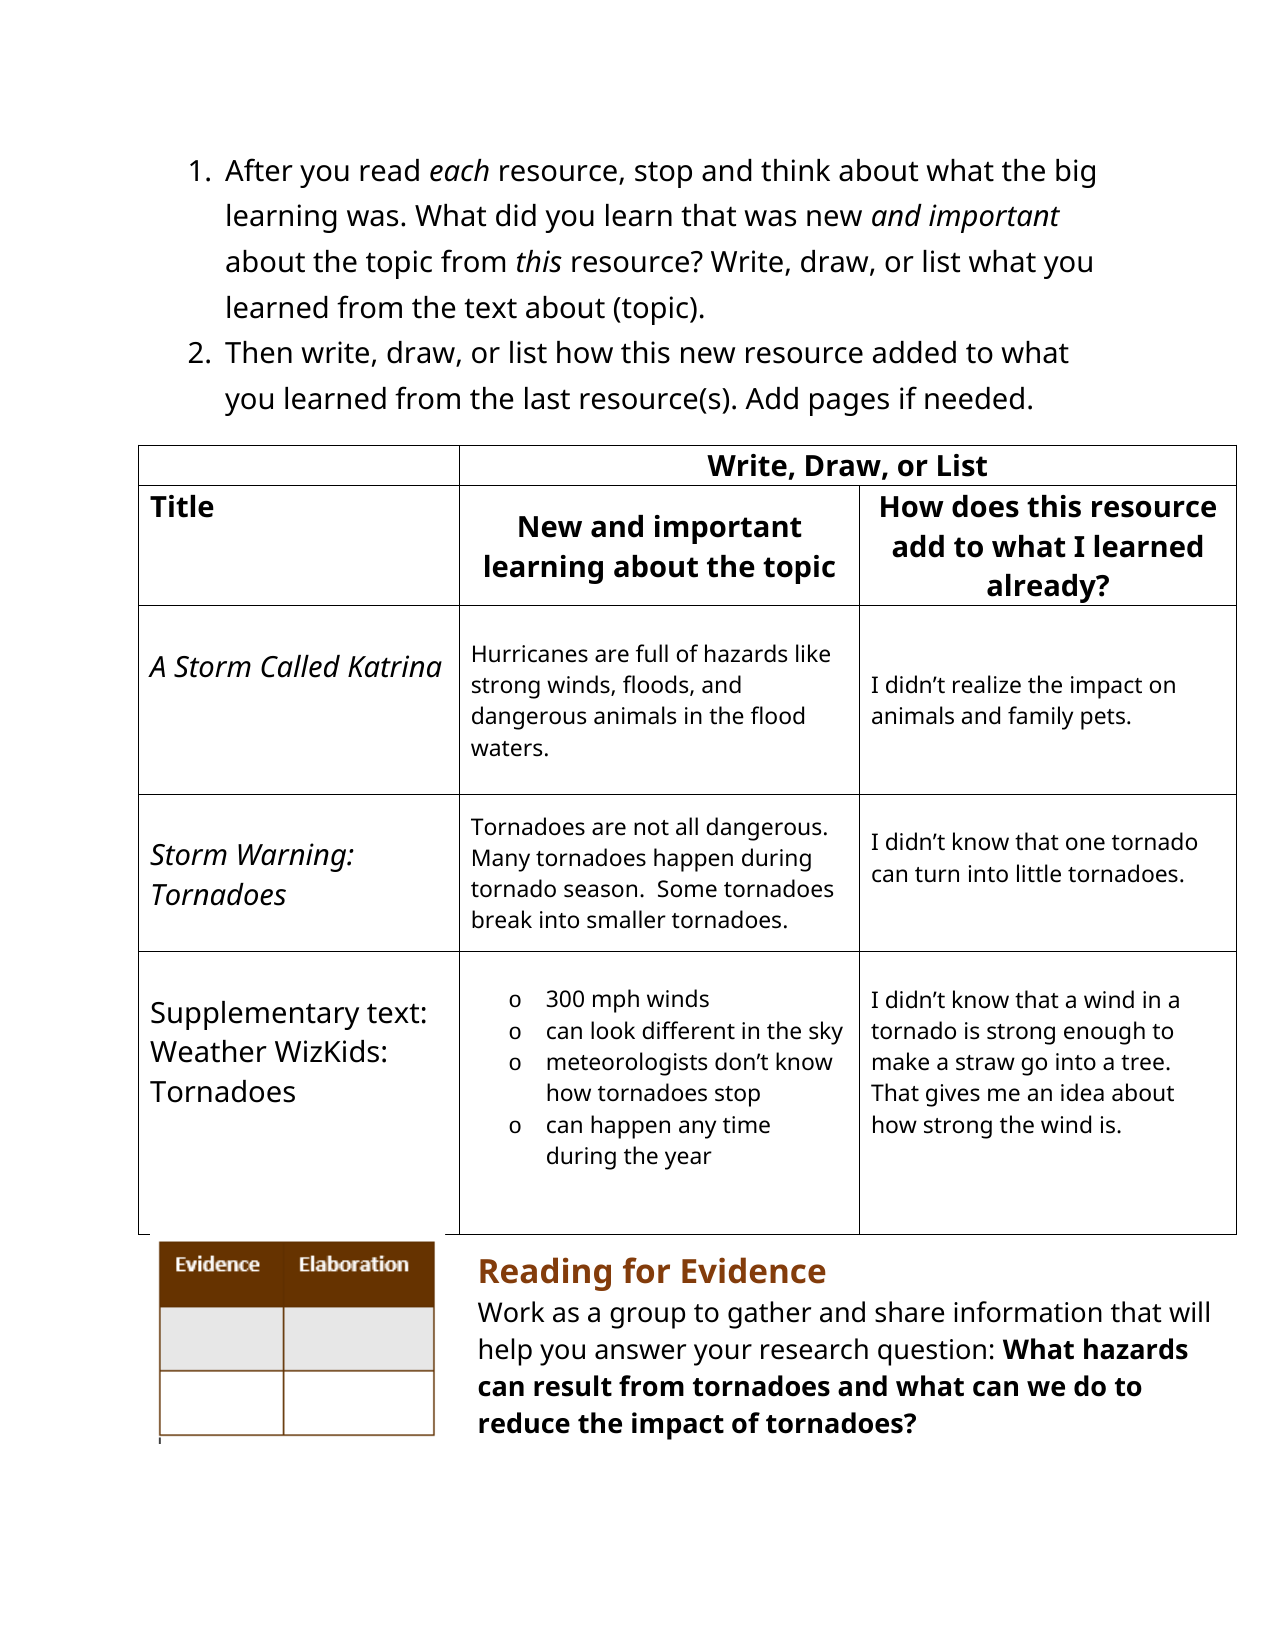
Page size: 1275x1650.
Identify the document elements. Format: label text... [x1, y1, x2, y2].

table_cell 300 mph winds can look different in the sky meteorologists don’t know how tornadoes stop can happen any time during the year [460, 952, 859, 1233]
table_cell Storm Warning: Tornadoes [139, 795, 459, 951]
table_cell Hurricanes are full of hazards like strong winds, floods, and dangerous animals in the flood waters. [460, 606, 859, 794]
table_cell Title [139, 486, 459, 605]
table_cell How does this resource add to what I learned already? [860, 486, 1236, 605]
picture [150, 1234, 446, 1444]
table_cell I didn’t realize the impact on animals and family pets. [860, 606, 1236, 794]
list Then write, draw, or list how this new resource added to what you learned from the last resource(s). Add pages if needed. [187, 332, 1125, 418]
table_cell I didn’t know that one tornado can turn into little tornadoes. [860, 795, 1236, 951]
table_cell A Storm Called Katrina [139, 606, 459, 794]
table_cell Tornadoes are not all dangerous. Many tornadoes happen during tornado season. Some tornadoes break into smaller tornadoes. [460, 795, 859, 951]
table_cell Supplementary text: Weather WizKids: Tornadoes [139, 952, 459, 1233]
table_header [139, 446, 459, 485]
table_header Write, Draw, or List [460, 446, 1236, 485]
table_cell New and important learning about the topic [460, 486, 859, 605]
table_cell I didn’t know that a wind in a tornado is strong enough to make a straw go into a tree. That gives me an idea about how strong the wind is. [860, 952, 1236, 1233]
list After you read each resource, stop and think about what the big learning was. What did you learn that was new and important about the topic from this resource? Write, draw, or list what you learned from the text about (topic). [187, 150, 1125, 327]
